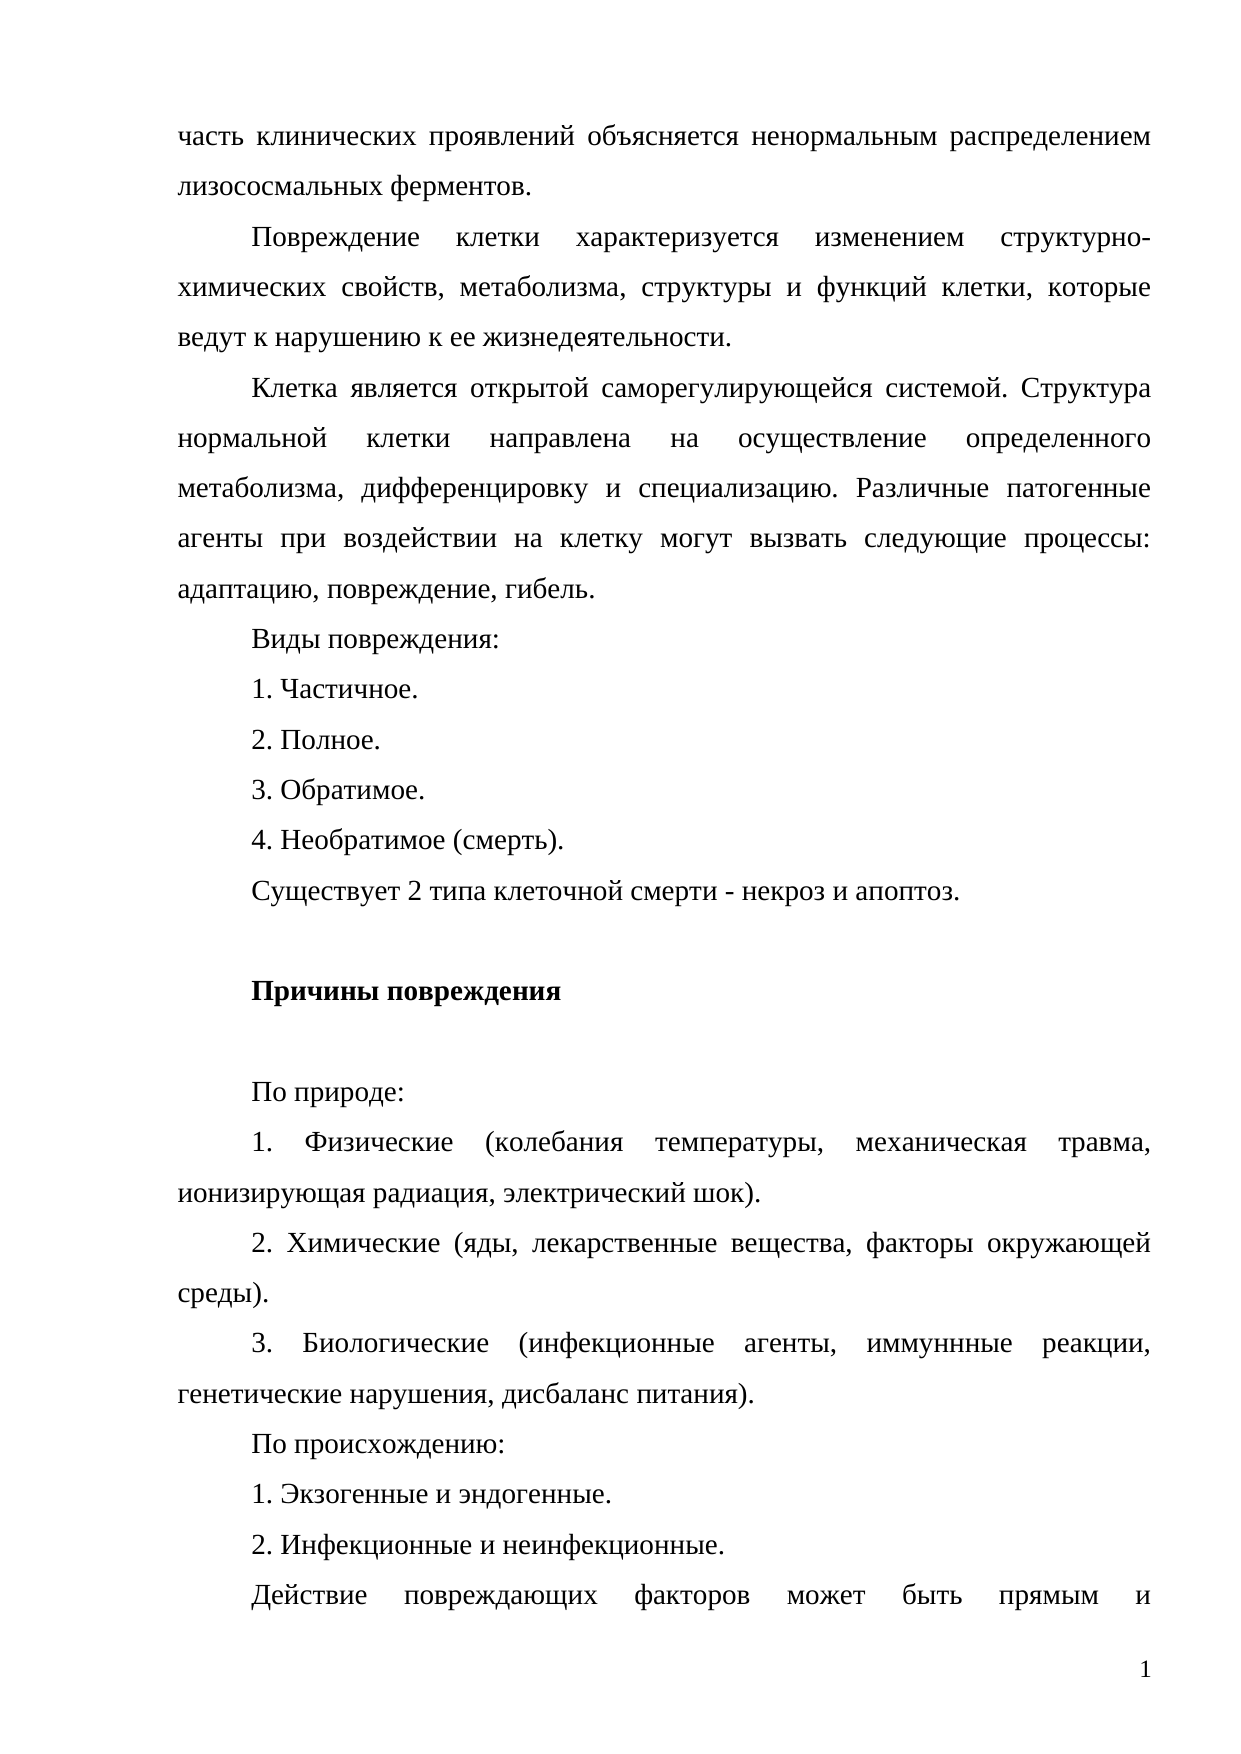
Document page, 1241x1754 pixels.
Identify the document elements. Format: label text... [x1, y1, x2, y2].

text По происхождению: [177, 1426, 1152, 1460]
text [177, 118, 1152, 202]
text 1. Экзогенные и эндогенные. [177, 1477, 1152, 1510]
text Причины повреждения [177, 973, 1152, 1007]
text 2. Химические (яды, лекарственные вещества, факторы окружающей среды). [177, 1225, 1152, 1309]
text 2. Полное. [177, 722, 1152, 755]
text 2. Инфекционные и неинфекционные. [177, 1527, 1152, 1560]
text 4. Необратимое (смерть). [177, 822, 1152, 856]
text Клетка является открытой саморегулирующейся системой. Структура нормальной клетки направлена на осуществление определенного метаболизма, дифференцировку и специализацию. Различные патогенные агенты при воздействии на клетку могут вызвать следующие процессы: адаптацию, повреждение, гибель. [177, 370, 1152, 604]
text 3. Обратимое. [177, 772, 1152, 806]
text Повреждение клетки характеризуется изменением структурно-химических свойств, метаболизма, структуры и функций клетки, которые ведут к нарушению к ее жизнедеятельности. [177, 219, 1152, 353]
text Существует 2 типа клеточной смерти - некроз и апоптоз. [177, 873, 1152, 906]
text 3. Биологические (инфекционные агенты, иммуннные реакции, генетические нарушения, дисбаланс питания). [177, 1326, 1152, 1409]
text Виды повреждения: [177, 621, 1152, 655]
text 1. Частичное. [177, 672, 1152, 705]
text По природе: [177, 1074, 1152, 1108]
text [177, 1577, 1152, 1611]
text 1. Физические (колебания температуры, механическая травма, ионизирующая радиация, электрический шок). [177, 1124, 1152, 1208]
